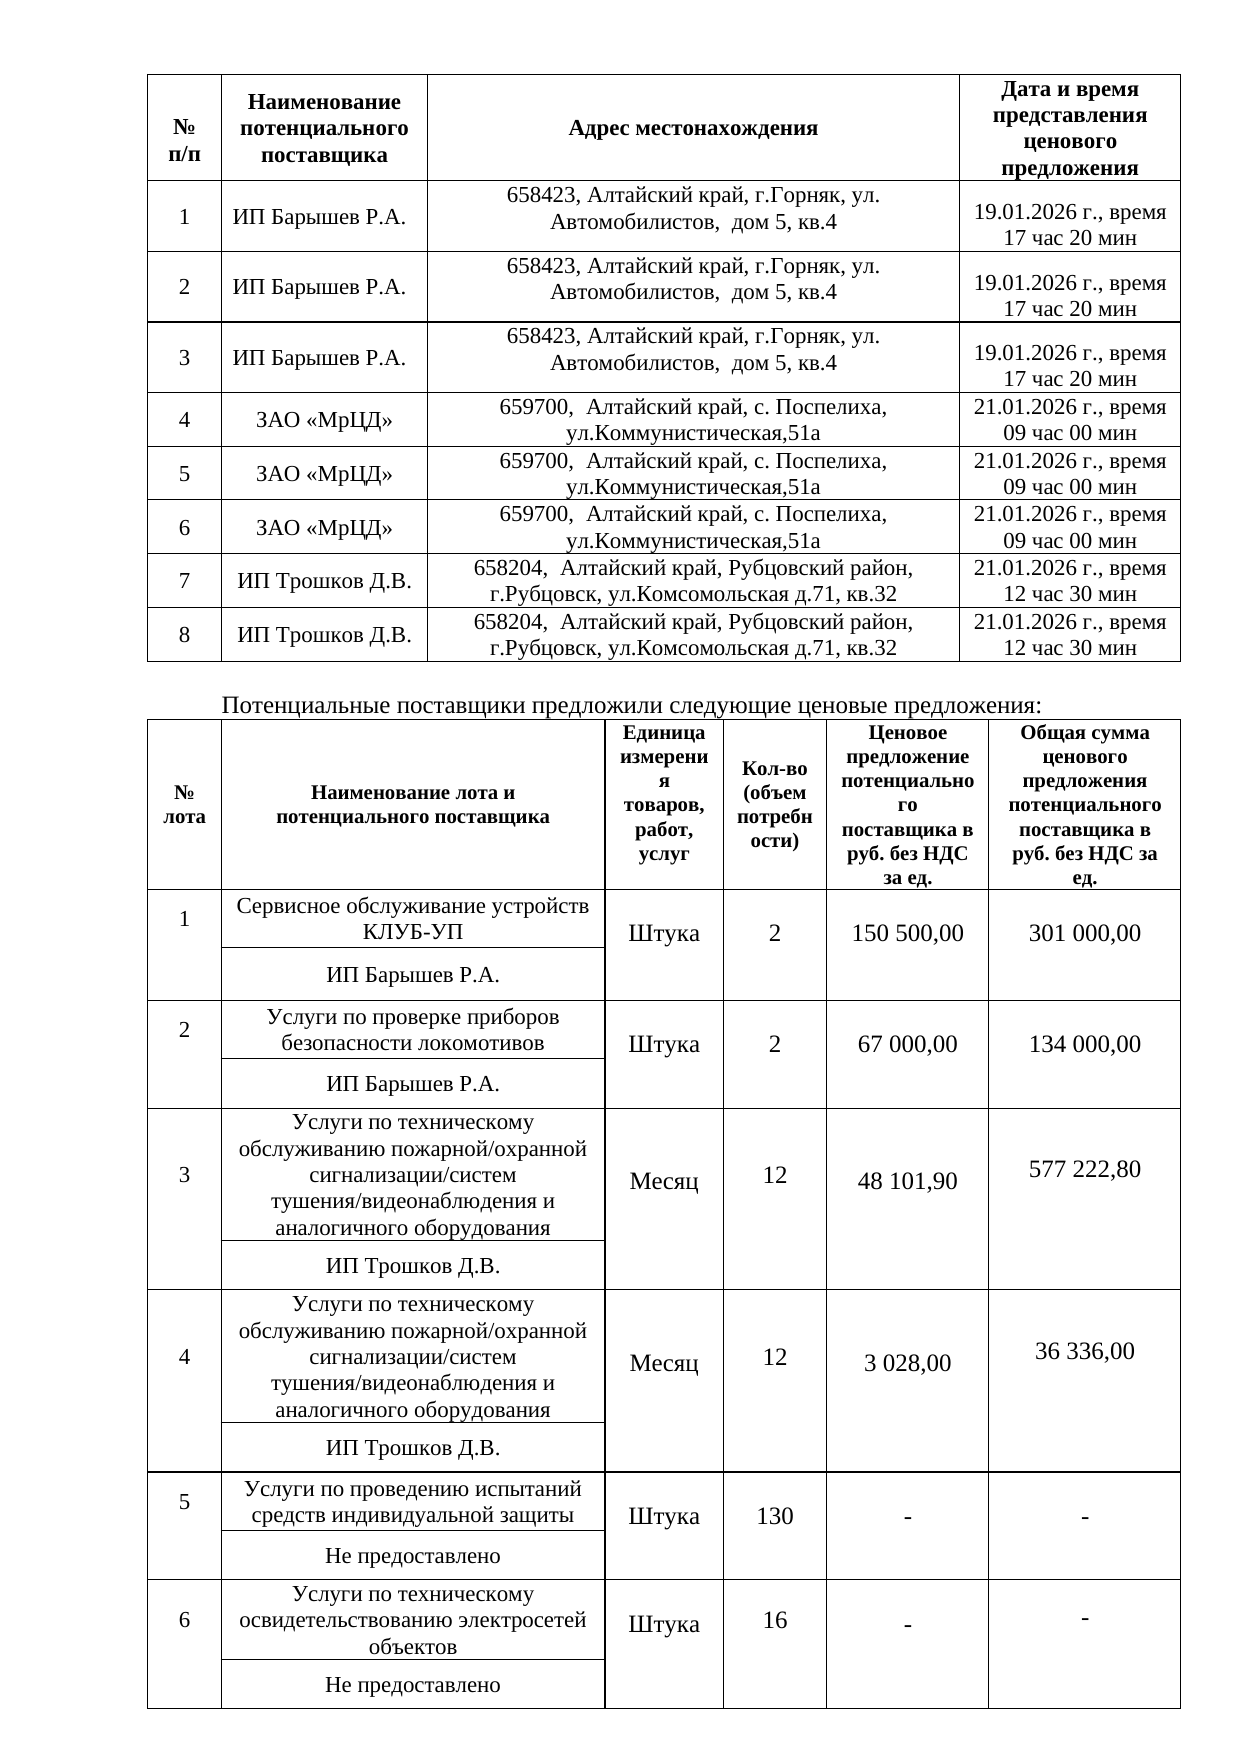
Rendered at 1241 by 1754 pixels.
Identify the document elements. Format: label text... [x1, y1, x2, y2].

table_cell 36 336,00 [989, 1290, 1180, 1422]
table_cell [148, 1659, 221, 1708]
table_cell [606, 1058, 723, 1107]
table_cell ИП Барышев Р.А. [222, 1059, 604, 1107]
table_cell ИП Трошков Д.В. [222, 1423, 604, 1471]
table_cell 5 [148, 1473, 221, 1530]
table_cell [606, 1659, 723, 1708]
table_cell [724, 947, 826, 1000]
table_cell [606, 947, 723, 1000]
table_cell 1 [148, 181, 221, 251]
table_header Дата и время представления ценового предложения [960, 75, 1180, 180]
table_cell ЗАО «МрЦД» [222, 447, 427, 499]
table_header Наименование лота и потенциального поставщика [222, 720, 604, 889]
table_cell 659700, Алтайский край, с. Поспелиха, ул.Коммунистическая,51а [428, 500, 959, 553]
table_cell Не предоставлено [222, 1660, 604, 1708]
table_cell ИП Барышев Р.А. [222, 181, 427, 251]
table_cell Услуги по техническому обслуживанию пожарной/охранной сигнализации/систем тушения/видеонаблюдения и аналогичного оборудования [222, 1290, 604, 1422]
table_cell Штука [606, 1580, 723, 1659]
table_cell [827, 1530, 988, 1579]
table_cell [724, 1659, 826, 1708]
table_cell [148, 1058, 221, 1107]
table_cell ИП Барышев Р.А. [222, 323, 427, 392]
table_cell Услуги по проведению испытаний средств индивидуальной защиты [222, 1473, 604, 1530]
table_cell 12 [724, 1290, 826, 1422]
table_cell [724, 1422, 826, 1471]
table_cell [989, 1240, 1180, 1289]
table_cell 577 222,80 [989, 1109, 1180, 1240]
table_header № лота [148, 720, 221, 889]
table_cell 67 000,00 [827, 1001, 988, 1058]
table_cell ИП Барышев Р.А. [222, 948, 604, 1000]
table_cell ЗАО «МрЦД» [222, 500, 427, 553]
table_cell - [989, 1580, 1180, 1659]
table_cell [827, 1240, 988, 1289]
table_cell [148, 1422, 221, 1471]
table_cell Услуги по техническому обслуживанию пожарной/охранной сигнализации/систем тушения/видеонаблюдения и аналогичного оборудования [222, 1109, 604, 1240]
table_cell 301 000,00 [989, 890, 1180, 947]
table_cell - [827, 1580, 988, 1659]
table_cell 130 [724, 1473, 826, 1530]
table_header Адрес местонахождения [428, 75, 959, 180]
table_cell [989, 947, 1180, 1000]
table_cell [724, 1058, 826, 1107]
table_cell Месяц [606, 1109, 723, 1240]
table_cell 3 [148, 1109, 221, 1240]
table_cell 21.01.2026 г., время 09 час 00 мин [960, 393, 1180, 446]
table_cell [606, 1240, 723, 1289]
table_cell [827, 1659, 988, 1708]
table_cell 658423, Алтайский край, г.Горняк, ул. Автомобилистов, дом 5, кв.4 [428, 181, 959, 251]
table_cell 658423, Алтайский край, г.Горняк, ул. Автомобилистов, дом 5, кв.4 [428, 323, 959, 392]
table_cell 2 [724, 890, 826, 947]
table_cell 21.01.2026 г., время 12 час 30 мин [960, 554, 1180, 607]
table_cell [606, 1422, 723, 1471]
table_header Ценовое предложение потенциального поставщика в руб. без НДС за ед. [827, 720, 988, 889]
table_cell 658423, Алтайский край, г.Горняк, ул. Автомобилистов, дом 5, кв.4 [428, 252, 959, 321]
table_cell 3 [148, 323, 221, 392]
table_cell [827, 1422, 988, 1471]
table_cell ЗАО «МрЦД» [222, 393, 427, 446]
table_header Единица измерения товаров, работ, услуг [606, 720, 723, 889]
table_cell 7 [148, 554, 221, 607]
table_cell 150 500,00 [827, 890, 988, 947]
table_cell [827, 947, 988, 1000]
table_cell [148, 947, 221, 1000]
table_cell 19.01.2026 г., время 17 час 20 мин [960, 181, 1180, 251]
table_cell [989, 1659, 1180, 1708]
table_cell 134 000,00 [989, 1001, 1180, 1058]
table_cell 658204, Алтайский край, Рубцовский район, г.Рубцовск, ул.Комсомольская д.71, кв.32 [428, 608, 959, 661]
table_cell 48 101,90 [827, 1109, 988, 1240]
table_cell Штука [606, 1001, 723, 1058]
table_cell 6 [148, 500, 221, 553]
table_cell ИП Барышев Р.А. [222, 252, 427, 321]
table_cell [989, 1422, 1180, 1471]
table_cell 2 [724, 1001, 826, 1058]
table_header Кол-во (объем потребности) [724, 720, 826, 889]
table_cell ИП Трошков Д.В. [222, 608, 427, 661]
table_cell 8 [148, 608, 221, 661]
table_cell 658204, Алтайский край, Рубцовский район, г.Рубцовск, ул.Комсомольская д.71, кв.32 [428, 554, 959, 607]
table_cell Услуги по проверке приборов безопасности локомотивов [222, 1001, 604, 1058]
table_cell ИП Трошков Д.В. [222, 554, 427, 607]
table_cell 21.01.2026 г., время 09 час 00 мин [960, 447, 1180, 499]
table_cell Не предоставлено [222, 1531, 604, 1579]
table_cell Штука [606, 1473, 723, 1530]
table_cell 5 [148, 447, 221, 499]
table_cell 19.01.2026 г., время 17 час 20 мин [960, 323, 1180, 392]
table_cell 4 [148, 1290, 221, 1422]
table_cell 19.01.2026 г., время 17 час 20 мин [960, 252, 1180, 321]
table_header № п/п [148, 75, 221, 180]
table_cell [724, 1240, 826, 1289]
table_cell 4 [148, 393, 221, 446]
table_cell 21.01.2026 г., время 12 час 30 мин [960, 608, 1180, 661]
table_cell 2 [148, 1001, 221, 1058]
table_cell Месяц [606, 1290, 723, 1422]
table_cell [148, 1530, 221, 1579]
table_cell - [827, 1473, 988, 1530]
table_header Общая сумма ценового предложения потенциального поставщика в руб. без НДС за ед. [989, 720, 1180, 889]
table_header Наименование потенциального поставщика [222, 75, 427, 180]
table_cell [724, 1530, 826, 1579]
table_cell Сервисное обслуживание устройств КЛУБ-УП [222, 890, 604, 947]
table_cell 16 [724, 1580, 826, 1659]
table_cell [606, 1530, 723, 1579]
table_cell ИП Трошков Д.В. [222, 1241, 604, 1289]
table_cell 21.01.2026 г., время 09 час 00 мин [960, 500, 1180, 553]
table_cell 659700, Алтайский край, с. Поспелиха, ул.Коммунистическая,51а [428, 393, 959, 446]
table_cell 6 [148, 1580, 221, 1659]
table_cell 1 [148, 890, 221, 947]
table_cell 3 028,00 [827, 1290, 988, 1422]
table_cell Услуги по техническому освидетельствованию электросетей объектов [222, 1580, 604, 1659]
table_cell [989, 1058, 1180, 1107]
table_cell - [989, 1473, 1180, 1530]
table_cell 659700, Алтайский край, с. Поспелиха, ул.Коммунистическая,51а [428, 447, 959, 499]
list Потенциальные поставщики предложили следующие ценовые предложения: [148, 690, 1152, 719]
table_cell 12 [724, 1109, 826, 1240]
table_cell [148, 1240, 221, 1289]
table_cell 2 [148, 252, 221, 321]
table_cell [827, 1058, 988, 1107]
table_cell [989, 1530, 1180, 1579]
table_cell Штука [606, 890, 723, 947]
